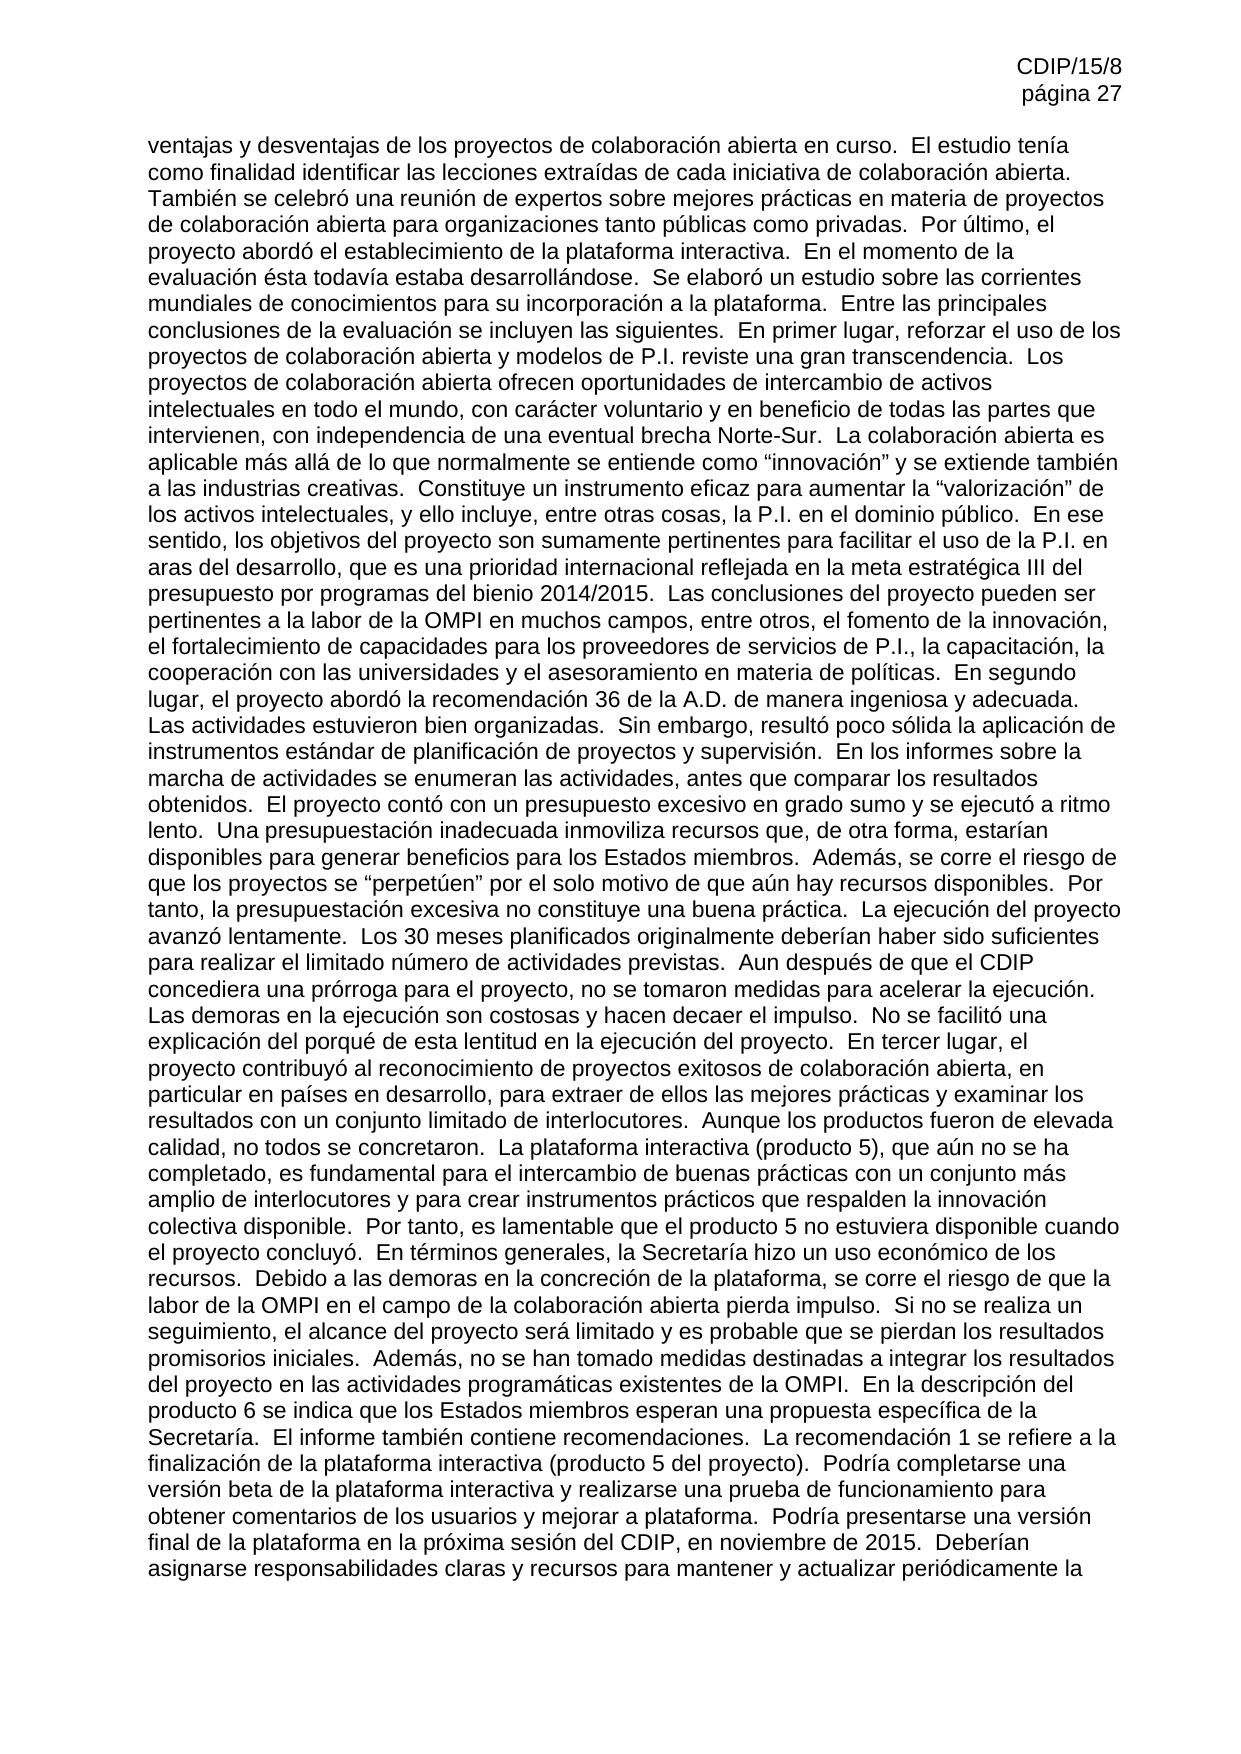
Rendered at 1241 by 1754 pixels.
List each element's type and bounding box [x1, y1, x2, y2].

list [148, 132, 1122, 1582]
